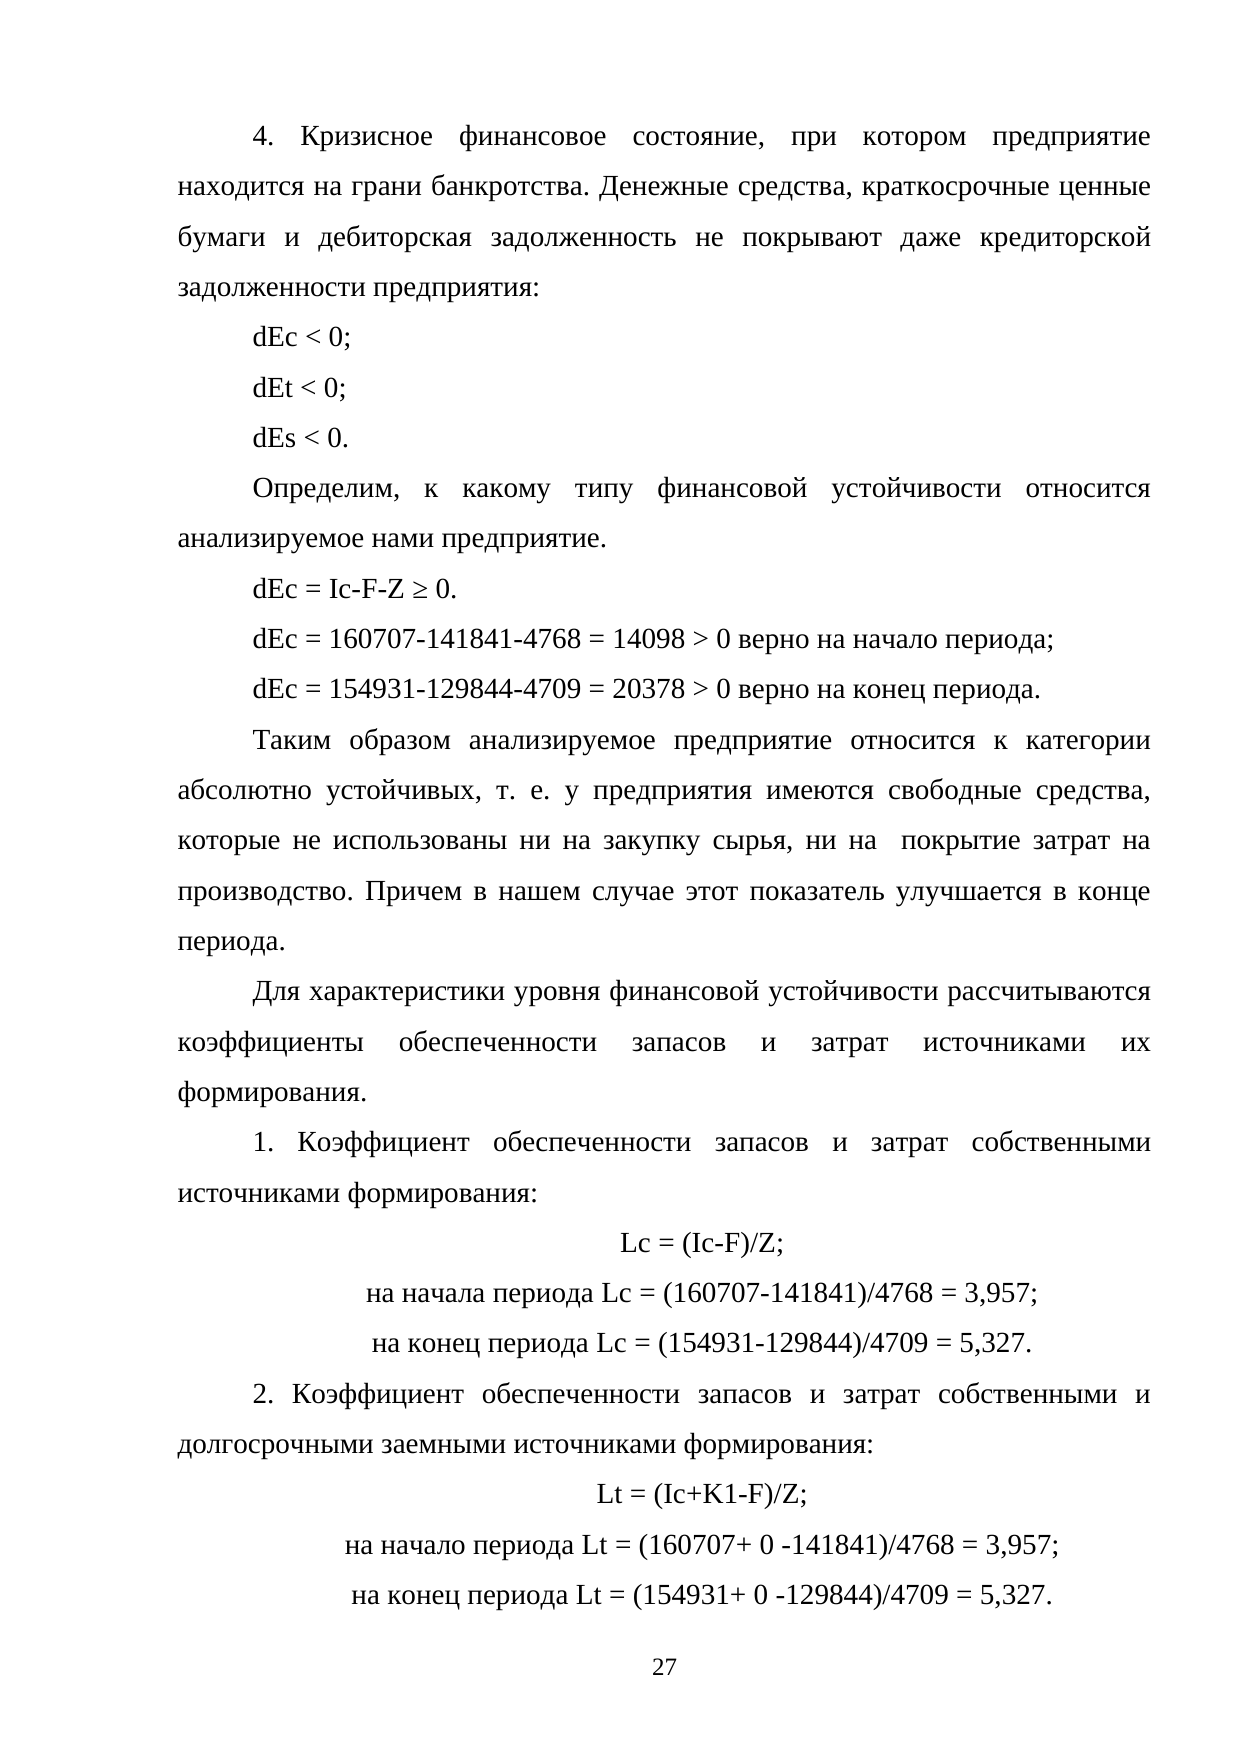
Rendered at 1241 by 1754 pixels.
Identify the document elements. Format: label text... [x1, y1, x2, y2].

text 4. Кризисное финансовое состояние, при котором предприятие находится на грани банкротства. Денежные средства, краткосрочные ценные бумаги и дебиторская задолженность не покрывают даже кредиторской задолженности предприятия: [177, 118, 1152, 303]
text Таким образом анализируемое предприятие относится к категории абсолютно устойчивых, т. е. у предприятия имеются свободные средства, которые не использованы ни на закупку сырья, ни на покрытие затрат на производство. Причем в нашем случае этот показатель улучшается в конце периода. [177, 722, 1152, 957]
text dEt < 0; [177, 370, 1152, 403]
text Определим, к какому типу финансовой устойчивости относится анализируемое нами предприятие. [177, 470, 1152, 554]
text на начала периода Lc = (160707-141841)/4768 = 3,957; [177, 1275, 1152, 1309]
text на конец периода Lt = (154931+ 0 -129844)/4709 = 5,327. [177, 1577, 1152, 1611]
text на конец периода Lc = (154931-129844)/4709 = 5,327. [177, 1326, 1152, 1359]
text dEc = Ic-F-Z ≥ 0. [177, 571, 1152, 604]
text Для характеристики уровня финансовой устойчивости рассчитываются коэффициенты обеспеченности запасов и затрат источниками их формирования. [177, 973, 1152, 1108]
text на начало периода Lt = (160707+ 0 -141841)/4768 = 3,957; [177, 1527, 1152, 1560]
text Lc = (Ic-F)/Z; [177, 1225, 1152, 1258]
text dEc = 154931-129844-4709 = 20378 > 0 верно на конец периода. [177, 672, 1152, 705]
text Lt = (Ic+K1-F)/Z; [177, 1477, 1152, 1510]
text dEc = 160707-141841-4768 = 14098 > 0 верно на начало периода; [177, 621, 1152, 655]
text 1. Коэффициент обеспеченности запасов и затрат собственными источниками формирования: [177, 1124, 1152, 1208]
text dEc < 0; [177, 319, 1152, 353]
text dEs < 0. [177, 420, 1152, 453]
text 2. Коэффициент обеспеченности запасов и затрат собственными и долгосрочными заемными источниками формирования: [177, 1376, 1152, 1460]
